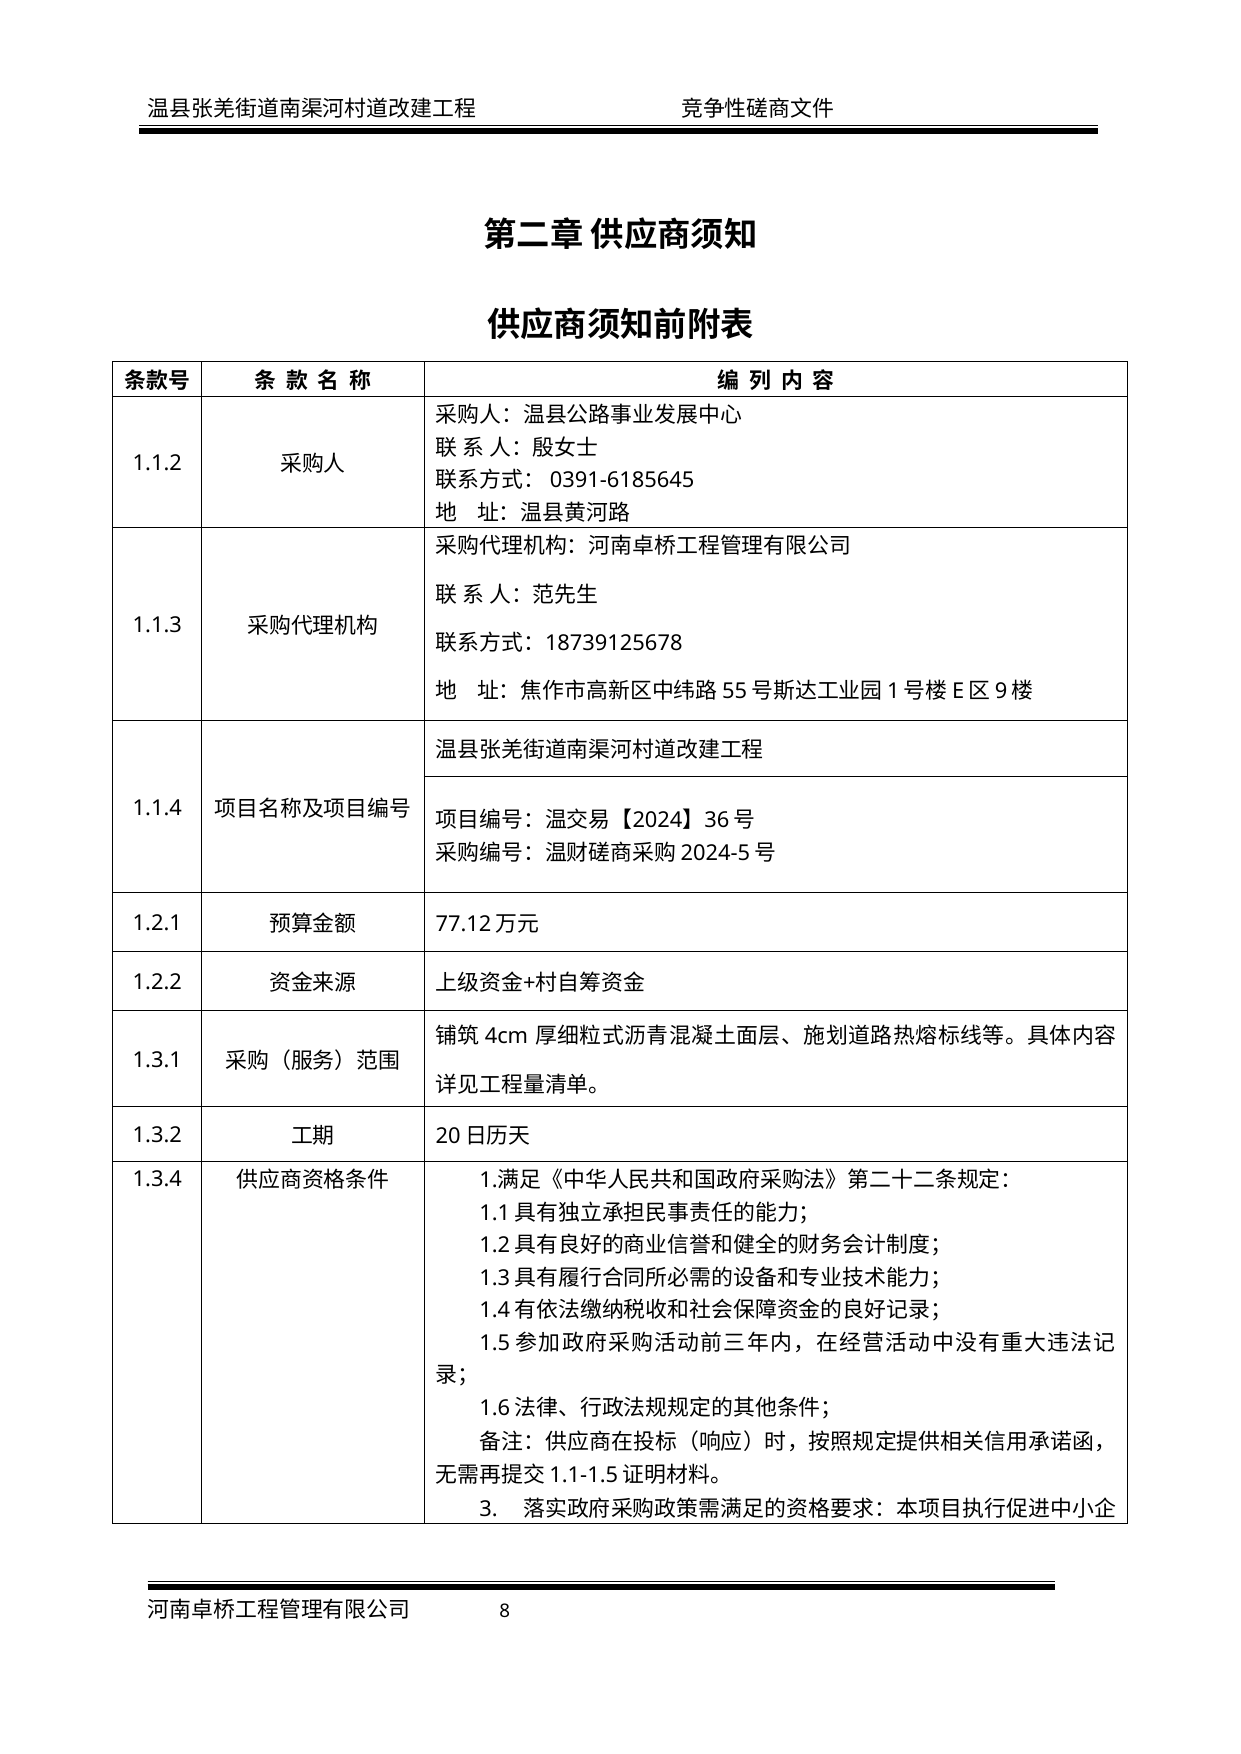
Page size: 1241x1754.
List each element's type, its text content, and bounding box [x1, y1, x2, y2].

table_header 编 列 内 容 [425, 362, 1127, 396]
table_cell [425, 1162, 1127, 1523]
table_cell 资金来源 [202, 952, 424, 1010]
table_cell 采购人：温县公路事业发展中心 联 系 人：殷女士 联系方式： 0391-6185645 地 址：温县黄河路 [425, 397, 1127, 527]
table_cell 77.12万元 [425, 893, 1127, 951]
table_cell 1.3.2 [113, 1107, 201, 1161]
table_cell 采购人 [202, 397, 424, 527]
table_cell 工期 [202, 1107, 424, 1161]
table_cell 采购代理机构：河南卓桥工程管理有限公司 联 系 人：范先生 联系方式：18739125678 地 址：焦作市高新区中纬路55号斯达工业园1号楼E区9楼 [425, 528, 1127, 720]
subtitle 第二章 供应商须知 [148, 200, 1093, 265]
table_cell 采购代理机构 [202, 528, 424, 720]
table_cell 铺筑4cm 厚细粒式沥青混凝土面层、施划道路热熔标线等。具体内容详见工程量清单。 [425, 1011, 1127, 1106]
table_cell 供应商资格条件 [202, 1162, 424, 1523]
table_cell 上级资金+村自筹资金 [425, 952, 1127, 1010]
table_cell 20日历天 [425, 1107, 1127, 1161]
table_cell 1.2.1 [113, 893, 201, 951]
table_cell 1.1.3 [113, 528, 201, 720]
table_header 条 款 名 称 [202, 362, 424, 396]
table_header 条款号 [113, 362, 201, 396]
table_cell 预算金额 [202, 893, 424, 951]
table_cell 温县张羌街道南渠河村道改建工程 [425, 721, 1127, 776]
table_cell 1.1.4 [113, 721, 201, 892]
table_cell 1.2.2 [113, 952, 201, 1010]
table_cell 1.1.2 [113, 397, 201, 527]
table_cell 项目名称及项目编号 [202, 721, 424, 892]
table_cell 项目编号：温交易【2024】36号 采购编号：温财磋商采购2024-5号 [425, 777, 1127, 892]
table_cell 1.3.4 [113, 1162, 201, 1523]
table_cell 1.3.1 [113, 1011, 201, 1106]
table_cell 采购（服务）范围 [202, 1011, 424, 1106]
subtitle 供应商须知前附表 [148, 290, 1093, 355]
